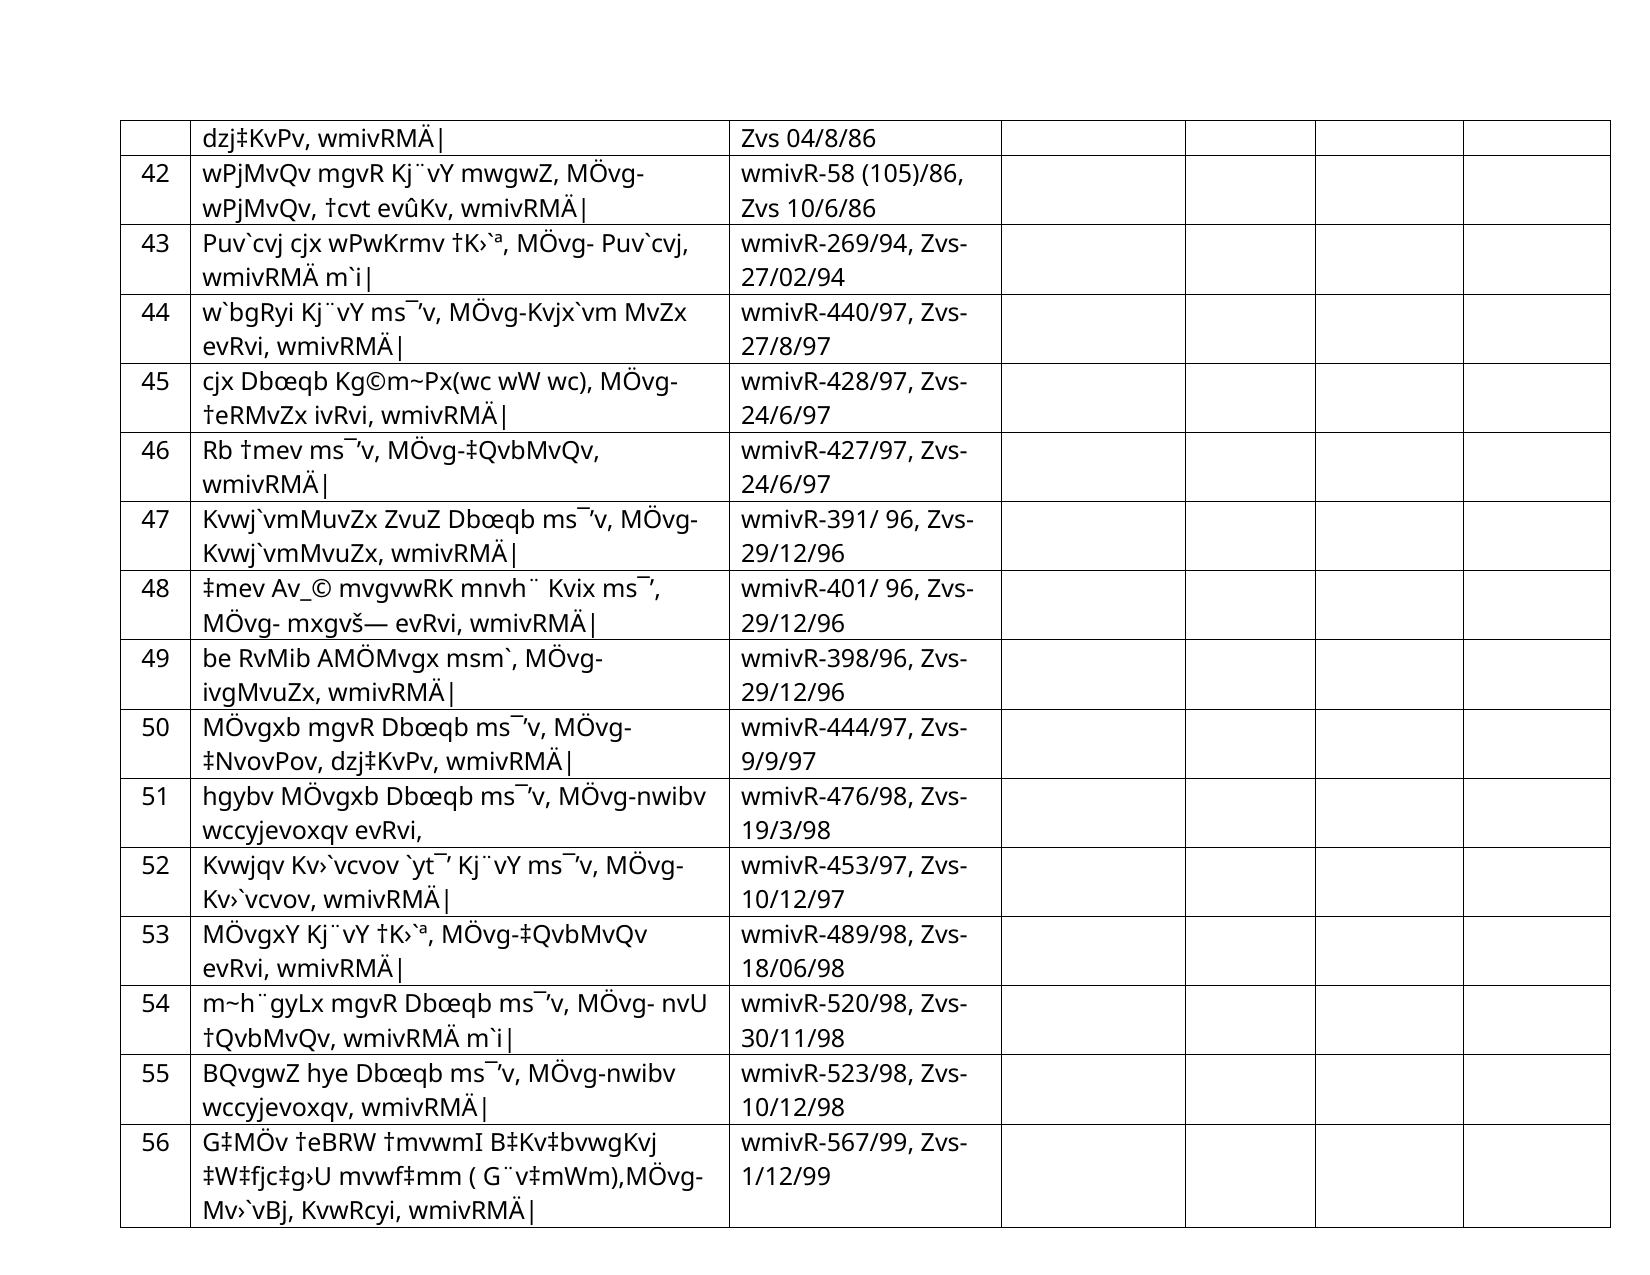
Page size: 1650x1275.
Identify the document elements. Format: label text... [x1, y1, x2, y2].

table_cell [1316, 710, 1463, 778]
table_cell [1316, 1125, 1463, 1227]
table_cell wmivR-567/99, Zvs- 1/12/99 [730, 1125, 1001, 1227]
table_cell be RvMib AMÖMvgx msm`, MÖvg- ivgMvuZx, wmivRMÄ| [191, 640, 729, 708]
table_cell G‡MÖv †eBRW †mvwmI B‡Kv‡bvwgKvj ‡W‡fjc‡g›U mvwf‡mm ( G¨v‡mWm),MÖvg- Mv›`vBj, KvwRcyi, wmivRMÄ| [191, 1125, 729, 1227]
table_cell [191, 121, 729, 155]
table_cell wmivR-520/98, Zvs-30/11/98 [730, 986, 1001, 1054]
table_cell Kvwj`vmMuvZx ZvuZ Dbœqb ms¯’v, MÖvg-Kvwj`vmMvuZx, wmivRMÄ| [191, 502, 729, 570]
table_cell wmivR-523/98, Zvs-10/12/98 [730, 1055, 1001, 1123]
table_cell 53 [121, 917, 190, 985]
table_cell [1316, 225, 1463, 293]
table_cell 42 [121, 156, 190, 224]
table_cell [1186, 225, 1315, 293]
table_cell wmivR-269/94, Zvs-27/02/94 [730, 225, 1001, 293]
table_cell [1186, 986, 1315, 1054]
table_cell [1464, 364, 1610, 432]
table_cell [1464, 225, 1610, 293]
table_cell 51 [121, 779, 190, 847]
table_cell 43 [121, 225, 190, 293]
table_cell [1002, 433, 1185, 501]
table_cell 55 [121, 1055, 190, 1123]
table_cell [1002, 295, 1185, 363]
table_cell wmivR-440/97, Zvs-27/8/97 [730, 295, 1001, 363]
table_cell m~h¨gyLx mgvR Dbœqb ms¯’v, MÖvg- nvU †QvbMvQv, wmivRMÄ m`i| [191, 986, 729, 1054]
table_cell [1464, 779, 1610, 847]
table_cell [1316, 433, 1463, 501]
table_cell [1316, 986, 1463, 1054]
table_cell [1464, 156, 1610, 224]
table_cell [1464, 640, 1610, 708]
table_cell [1002, 710, 1185, 778]
table_cell hgybv MÖvgxb Dbœqb ms¯’v, MÖvg-nwibv wccyjevoxqv evRvi, [191, 779, 729, 847]
table_cell [1464, 571, 1610, 639]
table_cell [1002, 571, 1185, 639]
table_cell [1316, 917, 1463, 985]
table_cell [1186, 121, 1315, 155]
table_cell wmivR-398/96, Zvs-29/12/96 [730, 640, 1001, 708]
table_cell ‡mev Av_© mvgvwRK mnvh¨ Kvix ms¯’, MÖvg- mxgvš— evRvi, wmivRMÄ| [191, 571, 729, 639]
table_cell [1002, 121, 1185, 155]
table_cell wmivR-58 (105)/86, Zvs 10/6/86 [730, 156, 1001, 224]
table_cell wmivR-391/ 96, Zvs-29/12/96 [730, 502, 1001, 570]
table_cell [1464, 1125, 1610, 1227]
table_cell [1316, 502, 1463, 570]
table_cell [1186, 917, 1315, 985]
table_cell 44 [121, 295, 190, 363]
table_cell [1002, 364, 1185, 432]
table_cell [1316, 156, 1463, 224]
table_cell [1464, 848, 1610, 916]
table_cell [1464, 710, 1610, 778]
table_cell 50 [121, 710, 190, 778]
table_cell wmivR-427/97, Zvs-24/6/97 [730, 433, 1001, 501]
table_cell [1316, 571, 1463, 639]
table_cell Puv`cvj cj­x wPwKrmv †K›`ª, MÖvg- Puv`cvj, wmivRMÄ m`i| [191, 225, 729, 293]
table_cell [1002, 848, 1185, 916]
table_cell [1186, 1125, 1315, 1227]
table_cell Rb †mev ms¯’v, MÖvg-‡QvbMvQv, wmivRMÄ| [191, 433, 729, 501]
table_cell cj­x Dbœqb Kg©m~Px(wc wW wc), MÖvg- †eRMvZx ivRvi, wmivRMÄ| [191, 364, 729, 432]
table_cell MÖvgxb mgvR Dbœqb ms¯’v, MÖvg-‡NvovPov, dzj‡KvPv, wmivRMÄ| [191, 710, 729, 778]
table_cell BQvgwZ hye Dbœqb ms¯’v, MÖvg-nwibv wccyjevoxqv, wmivRMÄ| [191, 1055, 729, 1123]
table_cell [730, 121, 1001, 155]
table_cell [1186, 848, 1315, 916]
table_cell [1464, 1055, 1610, 1123]
table_cell 47 [121, 502, 190, 570]
table_cell wmivR-401/ 96, Zvs-29/12/96 [730, 571, 1001, 639]
table_cell [1464, 986, 1610, 1054]
table_cell [1002, 1055, 1185, 1123]
table_cell [1186, 710, 1315, 778]
table_cell wmivR-476/98, Zvs-19/3/98 [730, 779, 1001, 847]
table_cell wmivR-428/97, Zvs-24/6/97 [730, 364, 1001, 432]
table_cell [1316, 364, 1463, 432]
table_cell [1316, 779, 1463, 847]
table_cell [1186, 1055, 1315, 1123]
table_cell [1002, 779, 1185, 847]
table_cell 45 [121, 364, 190, 432]
table_cell w`bgRyi Kj¨vY ms¯’v, MÖvg-Kvjx`vm MvZx evRvi, wmivRMÄ| [191, 295, 729, 363]
table_cell 48 [121, 571, 190, 639]
table_cell [1186, 364, 1315, 432]
table_cell [1002, 640, 1185, 708]
table_cell 56 [121, 1125, 190, 1227]
table_cell [1316, 848, 1463, 916]
table_cell wmivR-444/97, Zvs-9/9/97 [730, 710, 1001, 778]
table_cell [1002, 156, 1185, 224]
table_cell [1186, 156, 1315, 224]
table_cell 54 [121, 986, 190, 1054]
table_cell [1002, 986, 1185, 1054]
table_cell wPjMvQv mgvR Kj¨vY mwgwZ, MÖvg- wPjMvQv, †cvt evûKv, wmivRMÄ| [191, 156, 729, 224]
table_cell [1186, 502, 1315, 570]
table_cell [1464, 433, 1610, 501]
table_cell [1316, 640, 1463, 708]
table_cell [1186, 640, 1315, 708]
table_cell [1316, 121, 1463, 155]
table_cell [1464, 121, 1610, 155]
table_cell 46 [121, 433, 190, 501]
table_cell 52 [121, 848, 190, 916]
table_cell [1002, 225, 1185, 293]
table_cell 41 [121, 121, 190, 155]
table_cell [1464, 295, 1610, 363]
table_cell 49 [121, 640, 190, 708]
table_cell [1186, 295, 1315, 363]
table_cell Kvwjqv Kv›`vcvov `yt¯’ Kj¨vY ms¯’v, MÖvg-Kv›`vcvov, wmivRMÄ| [191, 848, 729, 916]
table_cell wmivR-489/98, Zvs-18/06/98 [730, 917, 1001, 985]
table_cell [1002, 502, 1185, 570]
table_cell [1186, 779, 1315, 847]
table_cell [1186, 571, 1315, 639]
table_cell [1316, 1055, 1463, 1123]
table_cell MÖvgxY Kj¨vY †K›`ª, MÖvg-‡QvbMvQv evRvi, wmivRMÄ| [191, 917, 729, 985]
table_cell [1316, 295, 1463, 363]
table_cell [1002, 917, 1185, 985]
table_cell [1002, 1125, 1185, 1227]
table_cell wmivR-453/97, Zvs-10/12/97 [730, 848, 1001, 916]
table_cell [1464, 502, 1610, 570]
table_cell [1464, 917, 1610, 985]
table_cell [1186, 433, 1315, 501]
